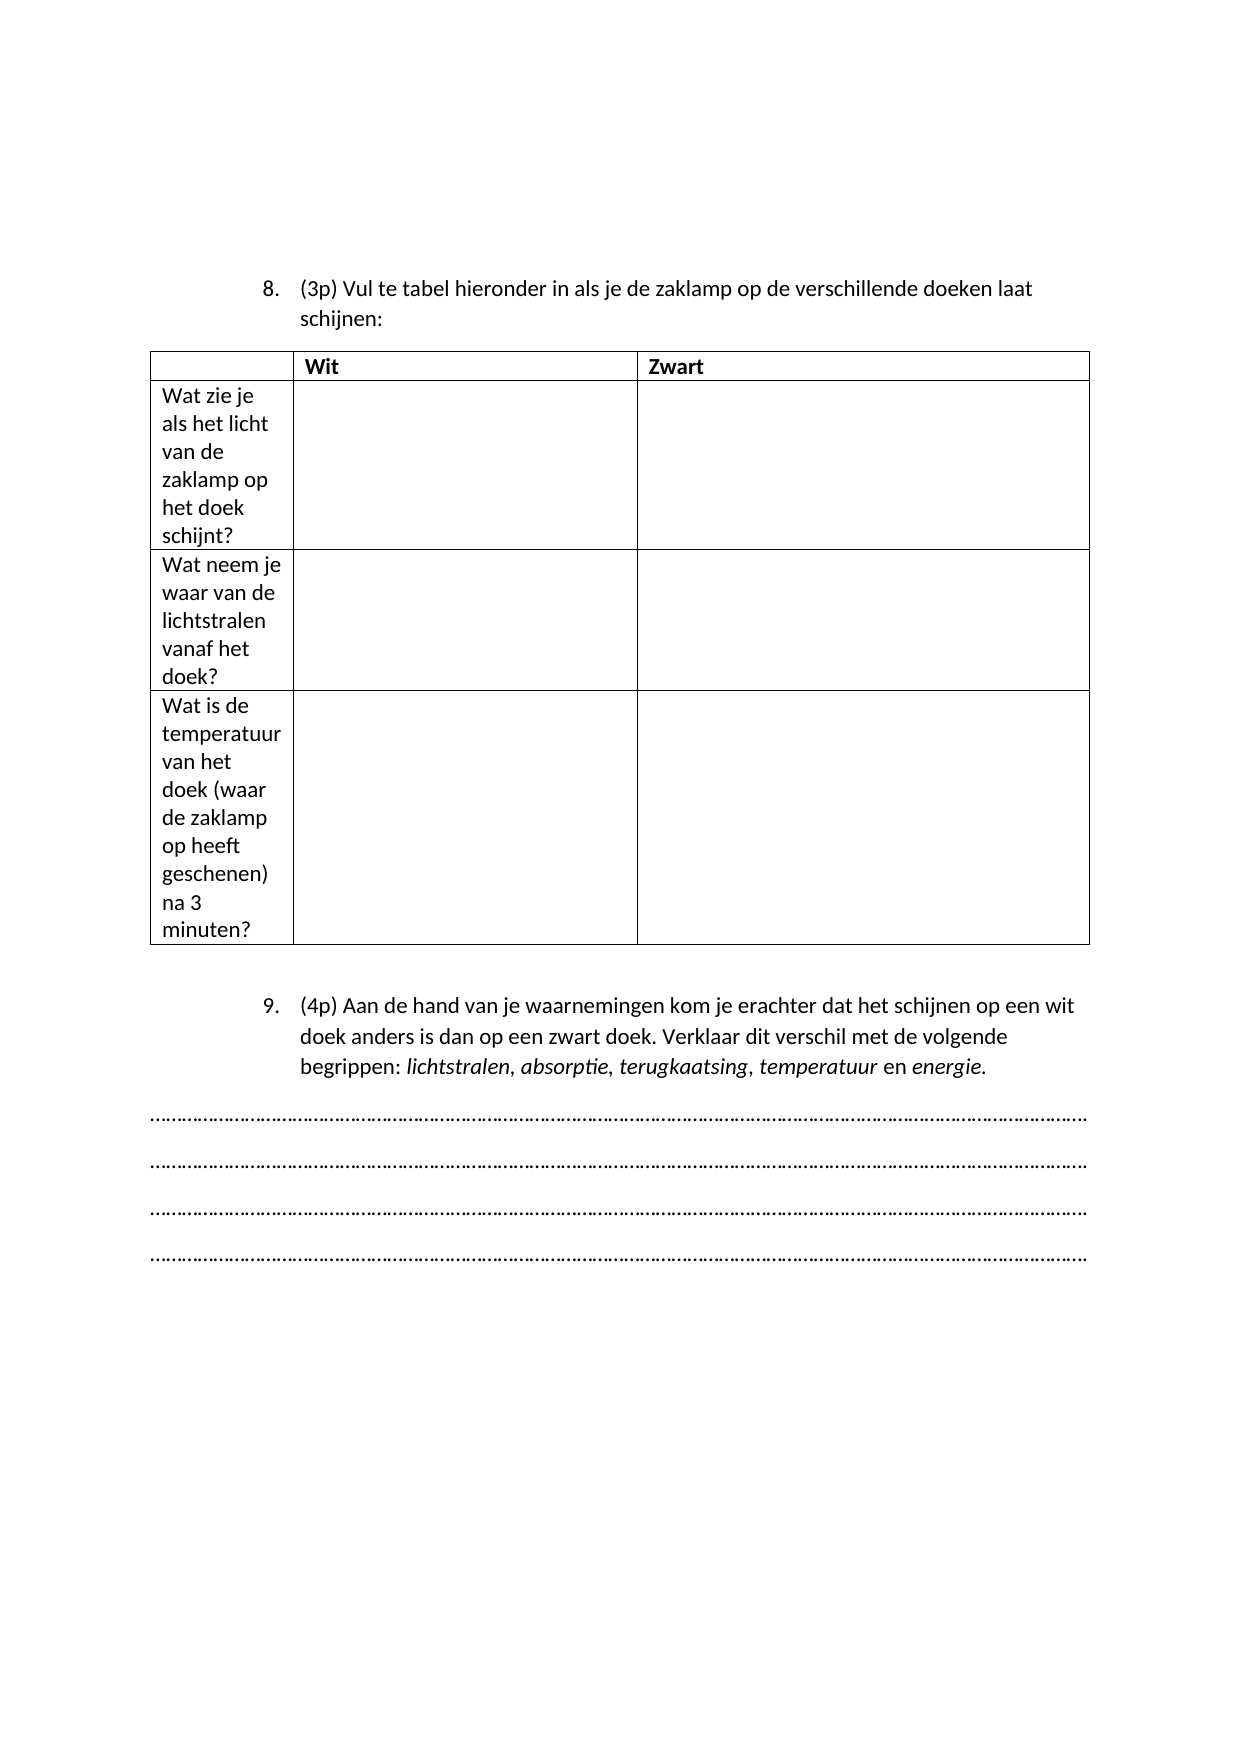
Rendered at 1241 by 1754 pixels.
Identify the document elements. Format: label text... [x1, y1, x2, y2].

list (4p) Aan de hand van je waarnemingen kom je erachter dat het schijnen op een wit doek anders is dan op een zwart doek. Verklaar dit verschil met de volgende begrippen: lichtstralen, absorptie, terugkaatsing, temperatuur en energie. [262, 992, 1090, 1080]
table_header Wit [294, 352, 637, 380]
text ……………………………………………………………………………………………………………………………………………………………. [150, 1146, 1090, 1174]
table_cell [294, 381, 637, 549]
text ……………………………………………………………………………………………………………………………………………………………. [150, 1239, 1090, 1267]
text ……………………………………………………………………………………………………………………………………………………………. [150, 1193, 1090, 1221]
table_cell [638, 381, 1089, 549]
table_header Zwart [638, 352, 1089, 380]
table_header [151, 352, 293, 380]
table_cell [638, 550, 1089, 690]
table_cell Wat neem je waar van de lichtstralen vanaf het doek? [151, 550, 293, 690]
table_cell [294, 550, 637, 690]
table_cell Wat zie je als het licht van de zaklamp op het doek schijnt? [151, 381, 293, 549]
table_cell [294, 691, 637, 944]
text ……………………………………………………………………………………………………………………………………………………………. [150, 1099, 1090, 1127]
list (3p) Vul te tabel hieronder in als je de zaklamp op de verschillende doeken laat schijnen: [262, 274, 1090, 332]
table_cell [638, 691, 1089, 944]
table_cell Wat is de temperatuur van het doek (waar de zaklamp op heeft geschenen) na 3 minuten? [151, 691, 293, 944]
